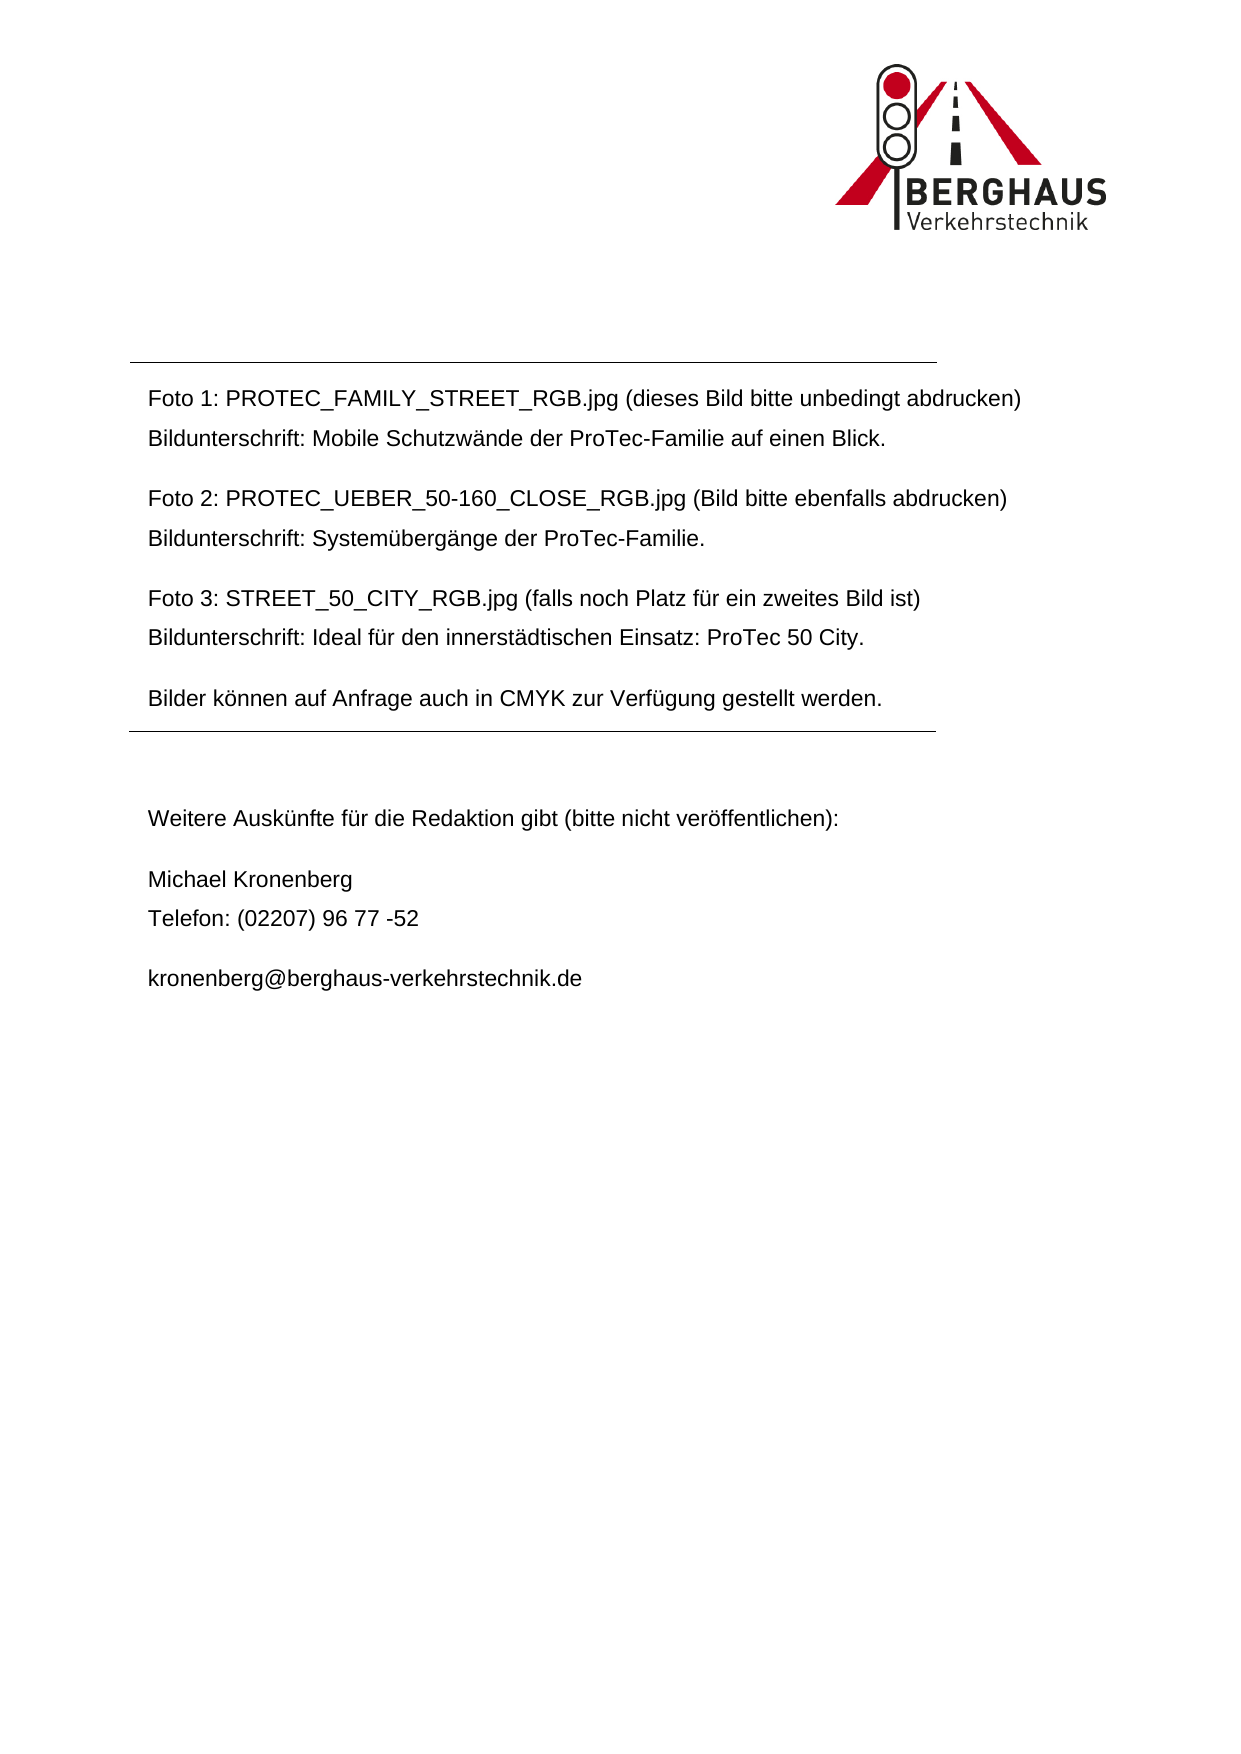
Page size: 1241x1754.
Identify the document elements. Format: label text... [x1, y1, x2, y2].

text Weitere Auskünfte für die Redaktion gibt (bitte nicht veröffentlichen): [148, 805, 1058, 832]
text Foto 2: PROTEC_UEBER_50-160_CLOSE_RGB.jpg (Bild bitte ebenfalls abdrucken) Bildunterschrift: Systemübergänge der ProTec-Familie. [148, 485, 1058, 551]
text Michael Kronenberg Telefon: (02207) 96 77 -52 [148, 866, 1093, 931]
text Foto 3: STREET_50_CITY_RGB.jpg (falls noch Platz für ein zweites Bild ist) Bildunterschrift: Ideal für den innerstädtischen Einsatz: ProTec 50 City. [148, 585, 1058, 651]
text Bilder können auf Anfrage auch in CMYK zur Verfügung gestellt werden. [148, 685, 1058, 711]
text Foto 1: PROTEC_FAMILY_STREET_RGB.jpg (dieses Bild bitte unbedingt abdrucken) Bildunterschrift: Mobile Schutzwände der ProTec-Familie auf einen Blick. [148, 385, 1058, 451]
picture [835, 64, 1106, 230]
text kronenberg@berghaus-verkehrstechnik.de [148, 965, 1093, 992]
